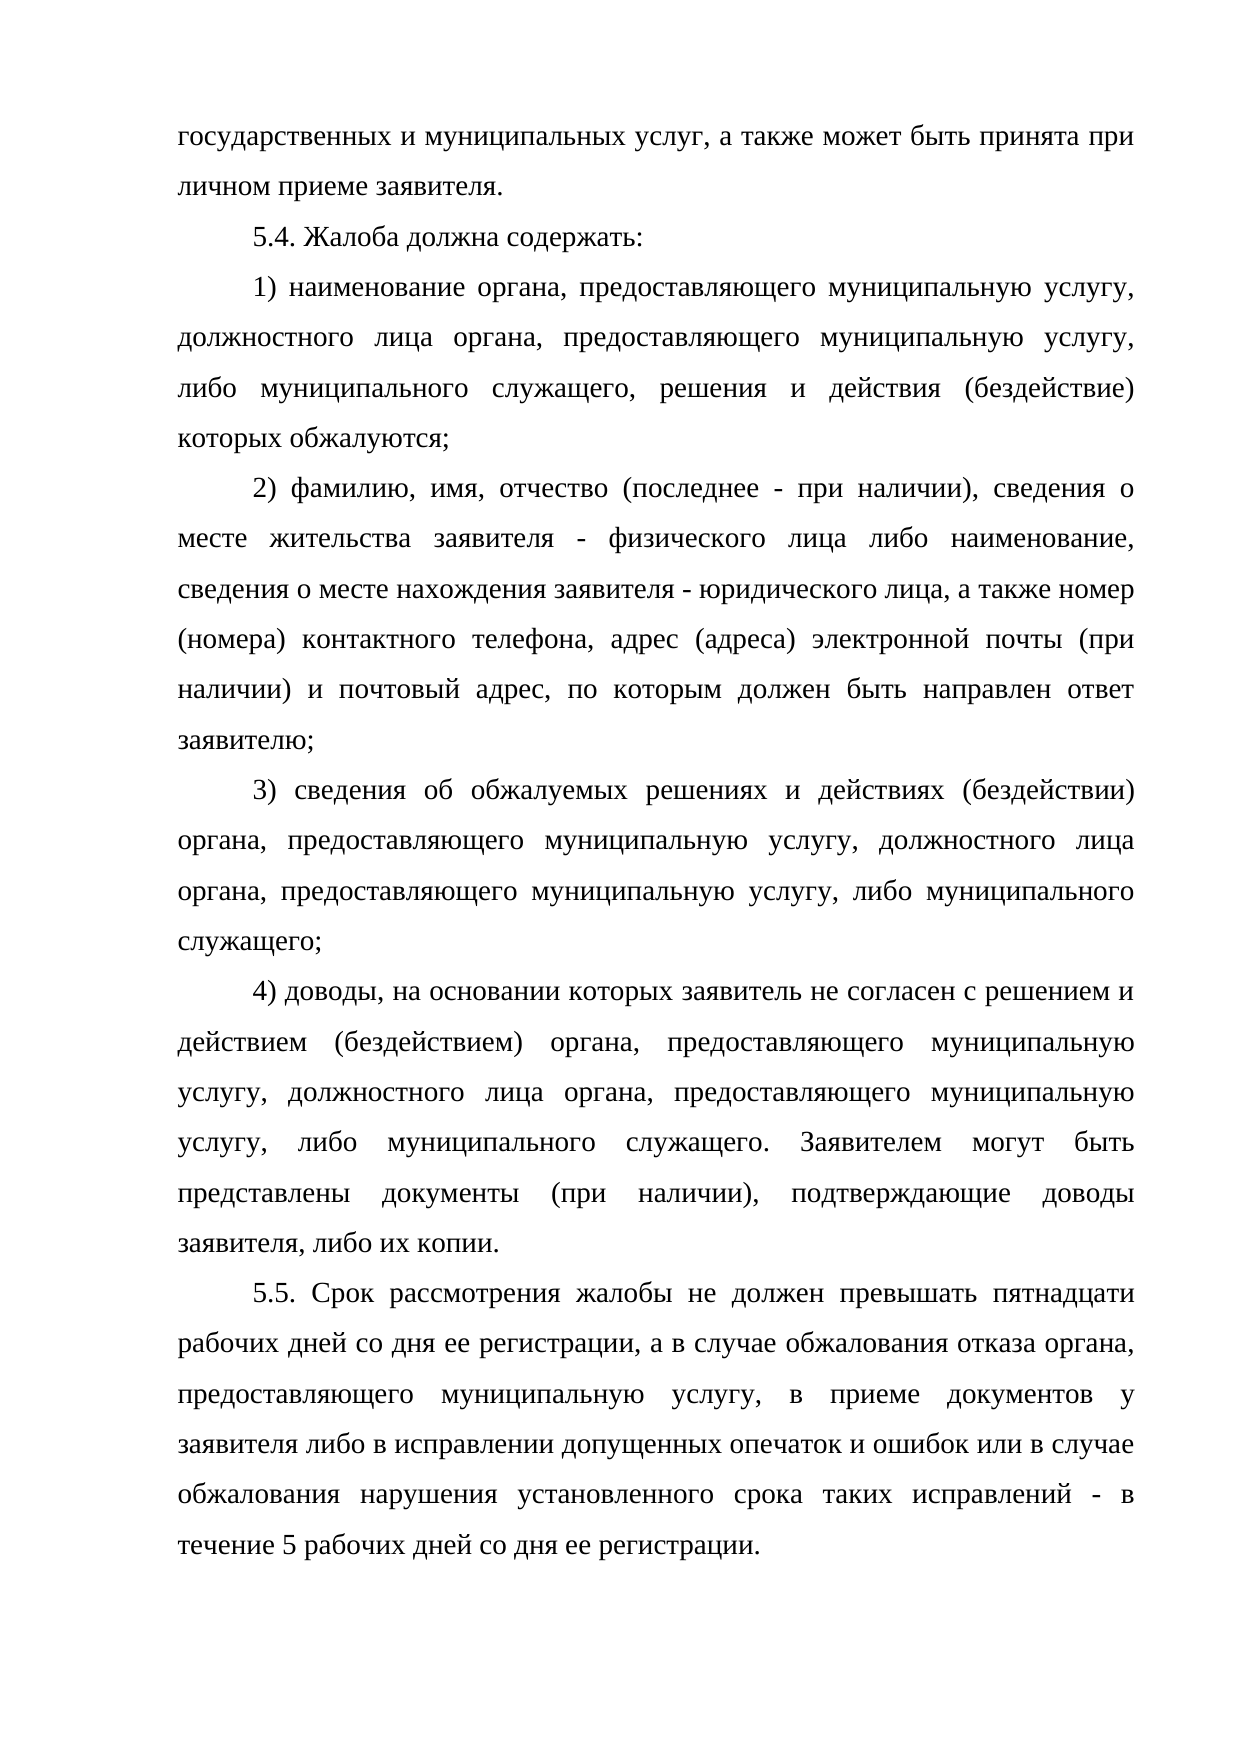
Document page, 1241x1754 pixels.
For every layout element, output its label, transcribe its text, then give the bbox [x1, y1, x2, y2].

text 3) сведения об обжалуемых решениях и действиях (бездействии) органа, предоставляющего муниципальную услугу, должностного лица органа, предоставляющего муниципальную услугу, либо муниципального служащего; [177, 772, 1135, 957]
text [177, 118, 1135, 202]
text 5.4. Жалоба должна содержать: [177, 219, 1135, 252]
text 4) доводы, на основании которых заявитель не согласен с решением и действием (бездействием) органа, предоставляющего муниципальную услугу, должностного лица органа, предоставляющего муниципальную услугу, либо муниципального служащего. Заявителем могут быть представлены документы (при наличии), подтверждающие доводы заявителя, либо их копии. [177, 973, 1135, 1258]
text 2) фамилию, имя, отчество (последнее - при наличии), сведения о месте жительства заявителя - физического лица либо наименование, сведения о месте нахождения заявителя - юридического лица, а также номер (номера) контактного телефона, адрес (адреса) электронной почты (при наличии) и почтовый адрес, по которым должен быть направлен ответ заявителю; [177, 470, 1135, 755]
text 5.5. Срок рассмотрения жалобы не должен превышать пятнадцати рабочих дней со дня ее регистрации, а в случае обжалования отказа органа, предоставляющего муниципальную услугу, в приеме документов у заявителя либо в исправлении допущенных опечаток и ошибок или в случае обжалования нарушения установленного срока таких исправлений - в течение 5 рабочих дней со дня ее регистрации. [177, 1275, 1135, 1560]
text 1) наименование органа, предоставляющего муниципальную услугу, должностного лица органа, предоставляющего муниципальную услугу, либо муниципального служащего, решения и действия (бездействие) которых обжалуются; [177, 269, 1135, 453]
